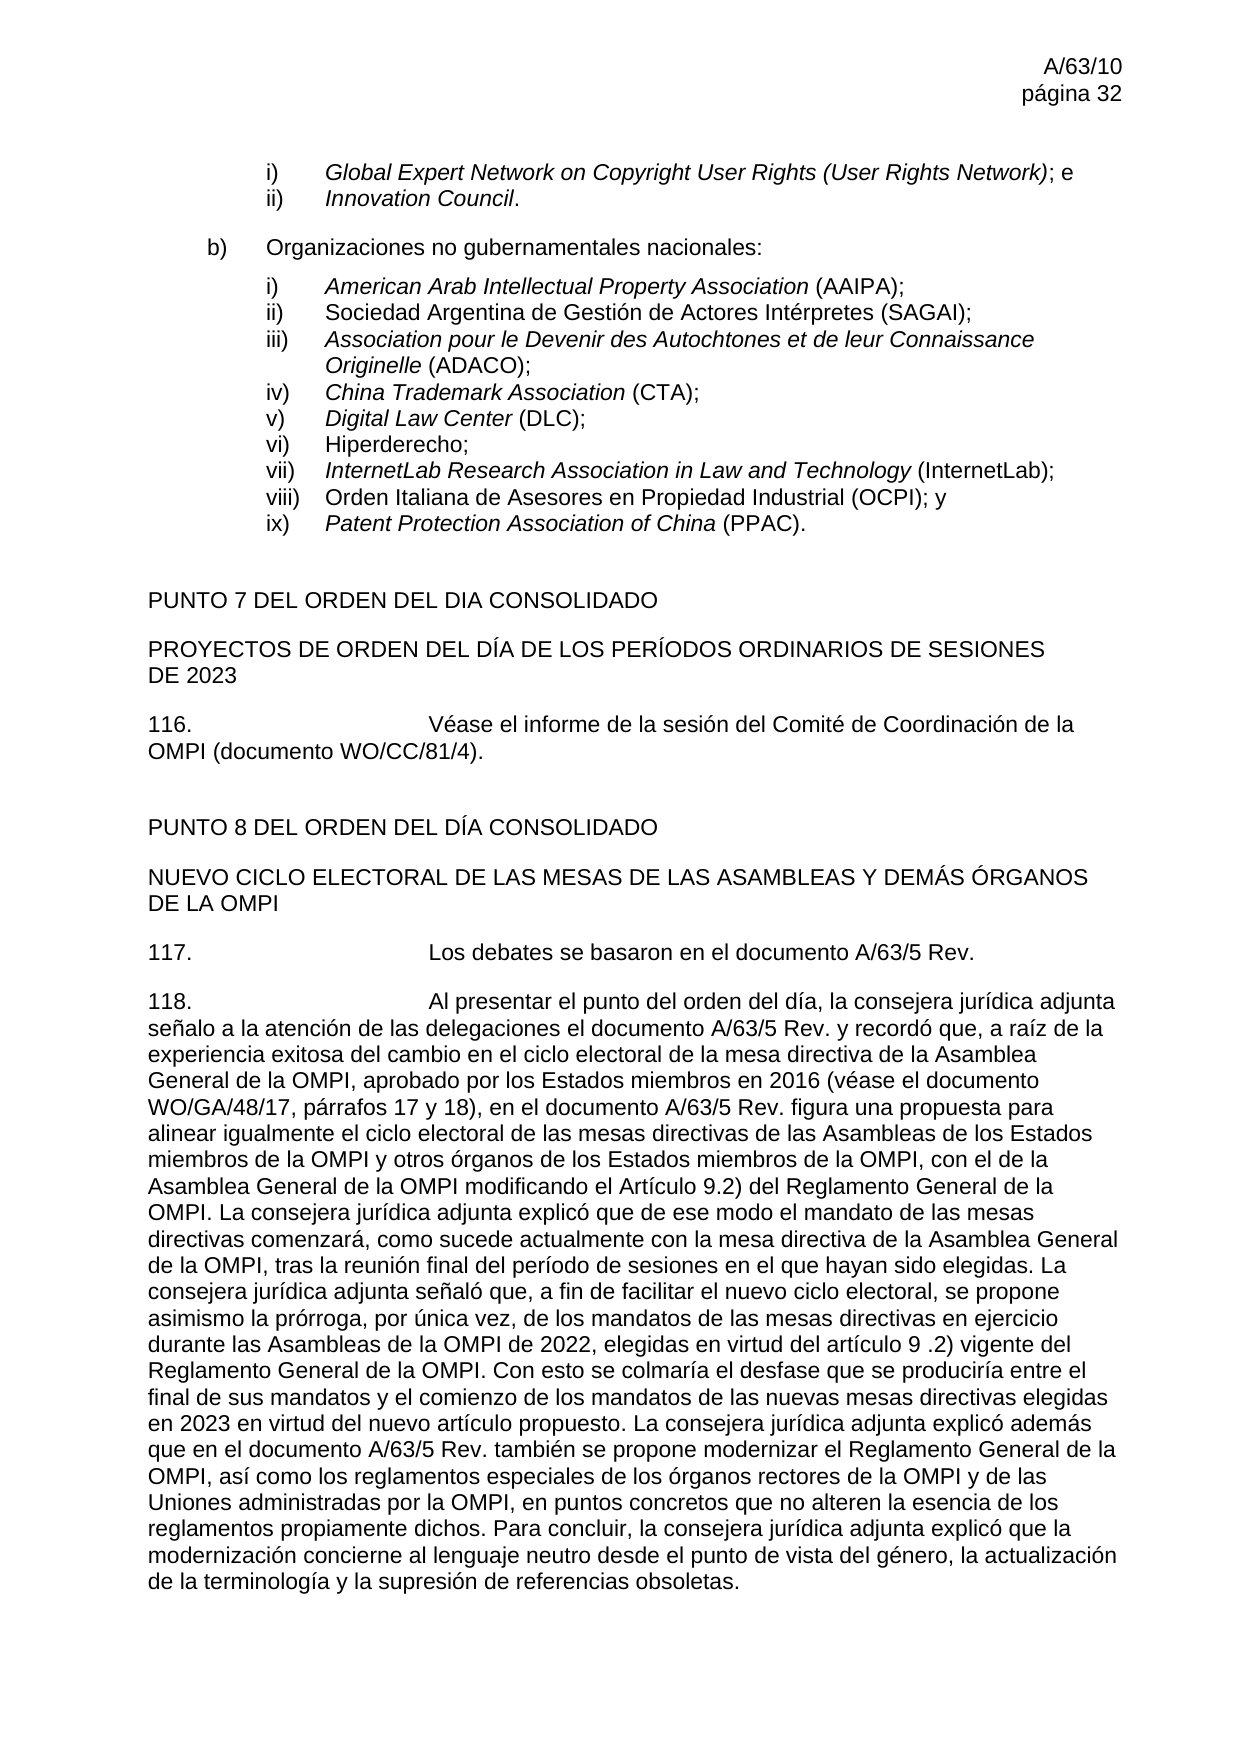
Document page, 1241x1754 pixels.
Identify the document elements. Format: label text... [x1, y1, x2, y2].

list Patent Protection Association of China (PPAC). [266, 510, 1122, 537]
list InternetLab Research Association in Law and Technology (InternetLab); [266, 457, 1122, 484]
subtitle PUNTO 8 DEL ORDEN DEL DÍA CONSOLIDADO [148, 814, 1122, 841]
text Véase el informe de la sesión del Comité de Coordinación de la OMPI (documento WO/CC/81/4). [148, 711, 1122, 764]
text Al presentar el punto del orden del día, la consejera jurídica adjunta señalo a la atención de las delegaciones el documento A/63/5 Rev. y recordó que, a raíz de la experiencia exitosa del cambio en el ciclo electoral de la mesa directiva de la Asamblea General de la OMPI, aprobado por los Estados miembros en 2016 (véase el documento WO/GA/48/17, párrafos 17 y 18), en el documento A/63/5 Rev. figura una propuesta para alinear igualmente el ciclo electoral de las mesas directivas de las Asambleas de los Estados miembros de la OMPI y otros órganos de los Estados miembros de la OMPI, con el de la Asamblea General de la OMPI modificando el Artículo 9.2) del Reglamento General de la OMPI. La consejera jurídica adjunta explicó que de ese modo el mandato de las mesas directivas comenzará, como sucede actualmente con la mesa directiva de la Asamblea General de la OMPI, tras la reunión final del período de sesiones en el que hayan sido elegidas. La consejera jurídica adjunta señaló que, a fin de facilitar el nuevo ciclo electoral, se propone asimismo la prórroga, por única vez, de los mandatos de las mesas directivas en ejercicio durante las Asambleas de la OMPI de 2022, elegidas en virtud del artículo 9 .2) vigente del Reglamento General de la OMPI. Con esto se colmaría el desfase que se produciría entre el final de sus mandatos y el comienzo de los mandatos de las nuevas mesas directivas elegidas en 2023 en virtud del nuevo artículo propuesto. La consejera jurídica adjunta explicó además que en el documento A/63/5 Rev. también se propone modernizar el Reglamento General de la OMPI, así como los reglamentos especiales de los órganos rectores de la OMPI y de las Uniones administradas por la OMPI, en puntos concretos que no alteren la esencia de los reglamentos propiamente dichos. Para concluir, la consejera jurídica adjunta explicó que la modernización concierne al lenguaje neutro desde el punto de vista del género, la actualización de la terminología y la supresión de referencias obsoletas. [148, 988, 1122, 1594]
list American Arab Intellectual Property Association (AAIPA); [266, 273, 1122, 299]
text Los debates se basaron en el documento A/63/5 Rev. [148, 939, 1122, 965]
list Organizaciones no gubernamentales nacionales: [207, 234, 1122, 261]
subtitle punto 7 del orden del dia consolidado [148, 587, 1122, 613]
list Digital Law Center (DLC); [266, 405, 1122, 431]
list Association pour le Devenir des Autochtones et de leur Connaissance Originelle (ADACO); [266, 326, 1122, 378]
list Global Expert Network on Copyright User Rights (User Rights Network); e [266, 158, 1122, 185]
subtitle PROYECTOS DE ORDEN DEL DÍA DE LOS PERÍODOS ORDINARIOS DE SESIONES DE 2023 [148, 636, 1122, 688]
list Orden Italiana de Asesores en Propiedad Industrial (OCPI); y [266, 484, 1122, 510]
list China Trademark Association (CTA); [266, 378, 1122, 405]
list Innovation Council. [266, 185, 1122, 211]
list Sociedad Argentina de Gestión de Actores Intérpretes (SAGAI); [266, 299, 1122, 326]
list Hiperderecho; [266, 431, 1122, 457]
subtitle NUEVO CICLO ELECTORAL DE LAS MESAS DE LAS ASAMBLEAS Y DEMÁS ÓRGANOS DE LA OMPI [148, 863, 1122, 916]
